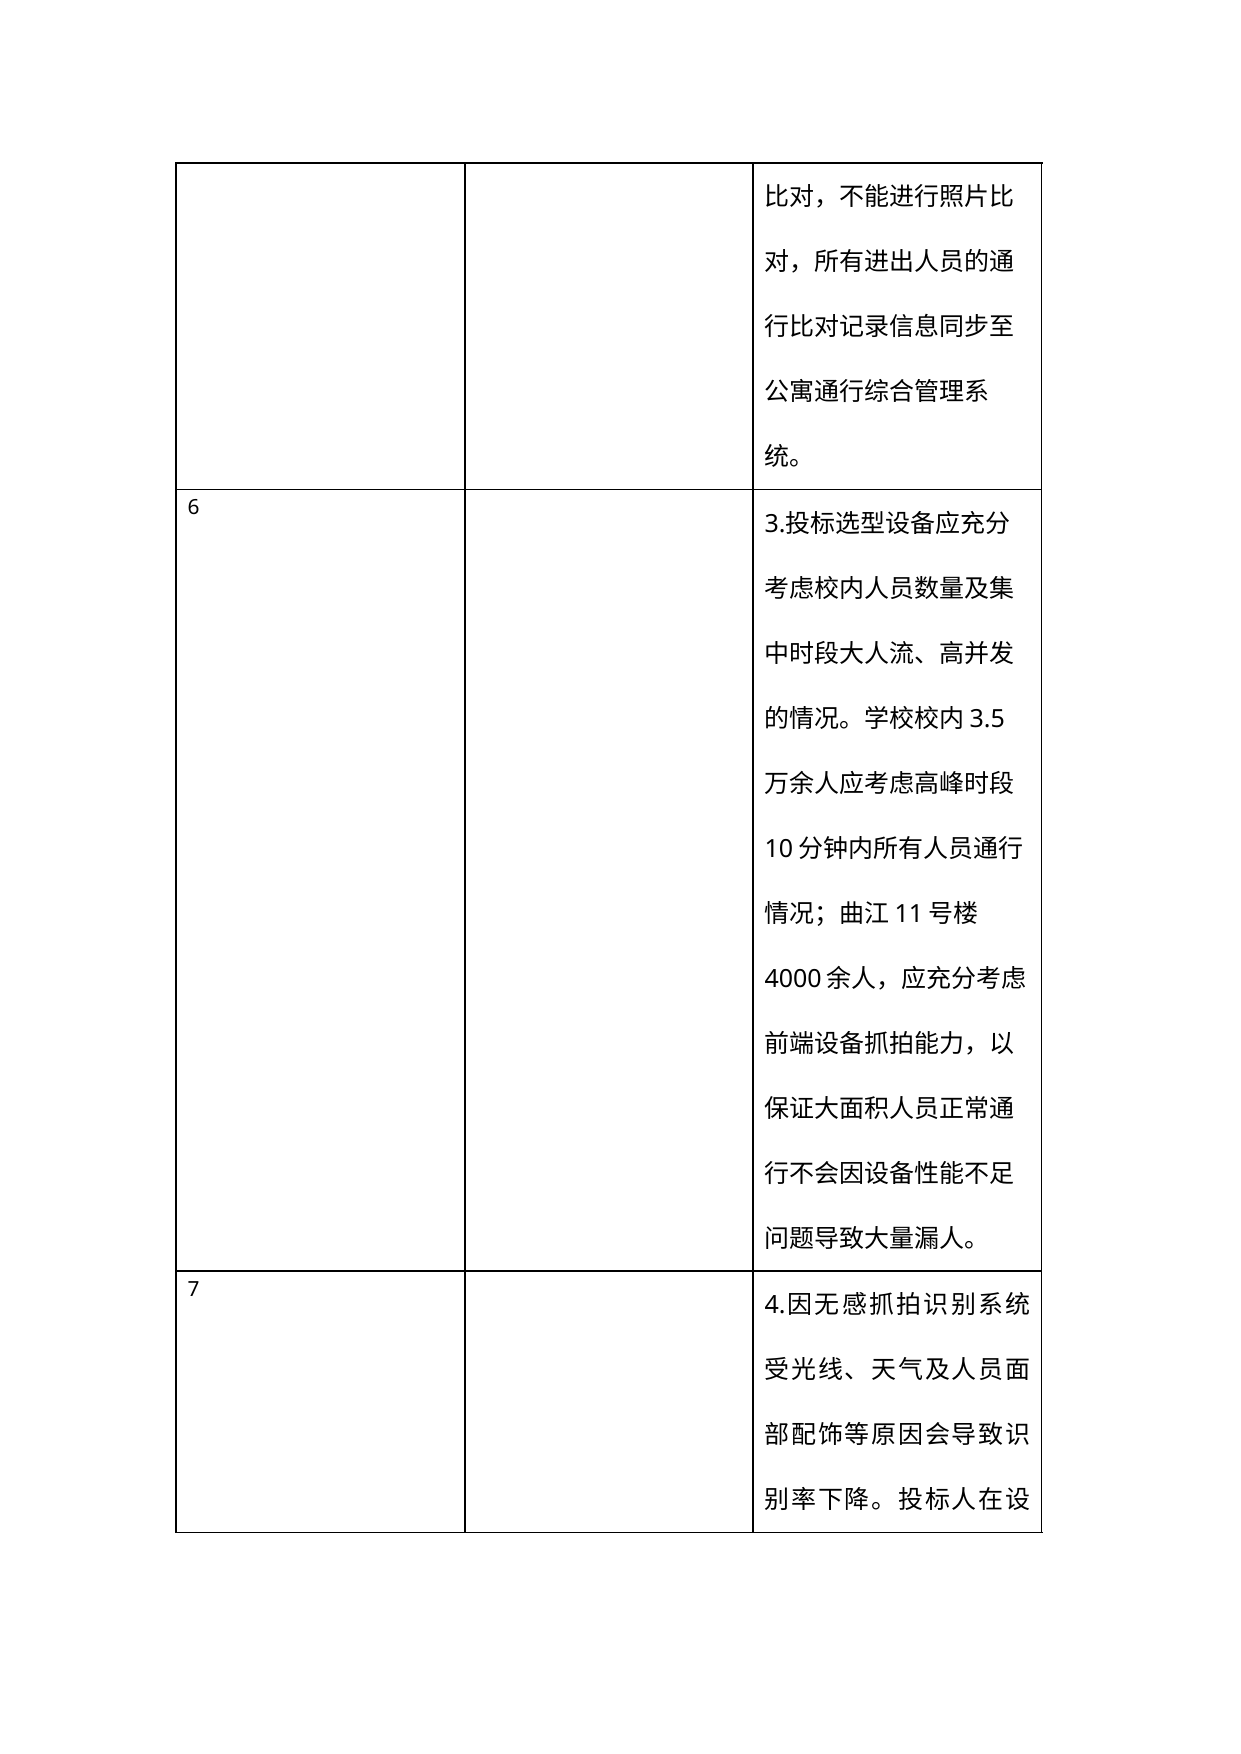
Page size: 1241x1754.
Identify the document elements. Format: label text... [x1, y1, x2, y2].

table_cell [754, 1272, 1041, 1532]
table_cell 6 [177, 490, 464, 1270]
table_cell [466, 164, 752, 488]
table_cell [754, 164, 1041, 488]
table_cell [466, 490, 752, 1270]
table_cell 7 [177, 1272, 464, 1532]
table_cell [466, 1272, 752, 1532]
table_cell 5 [177, 164, 464, 488]
table_cell 3.投标选型设备应充分考虑校内人员数量及集中时段大人流、高并发的情况。学校校内3.5万余人应考虑高峰时段10分钟内所有人员通行情况；曲江11号楼4000余人，应充分考虑前端设备抓拍能力，以保证大面积人员正常通行不会因设备性能不足问题导致大量漏人。 [754, 490, 1041, 1270]
